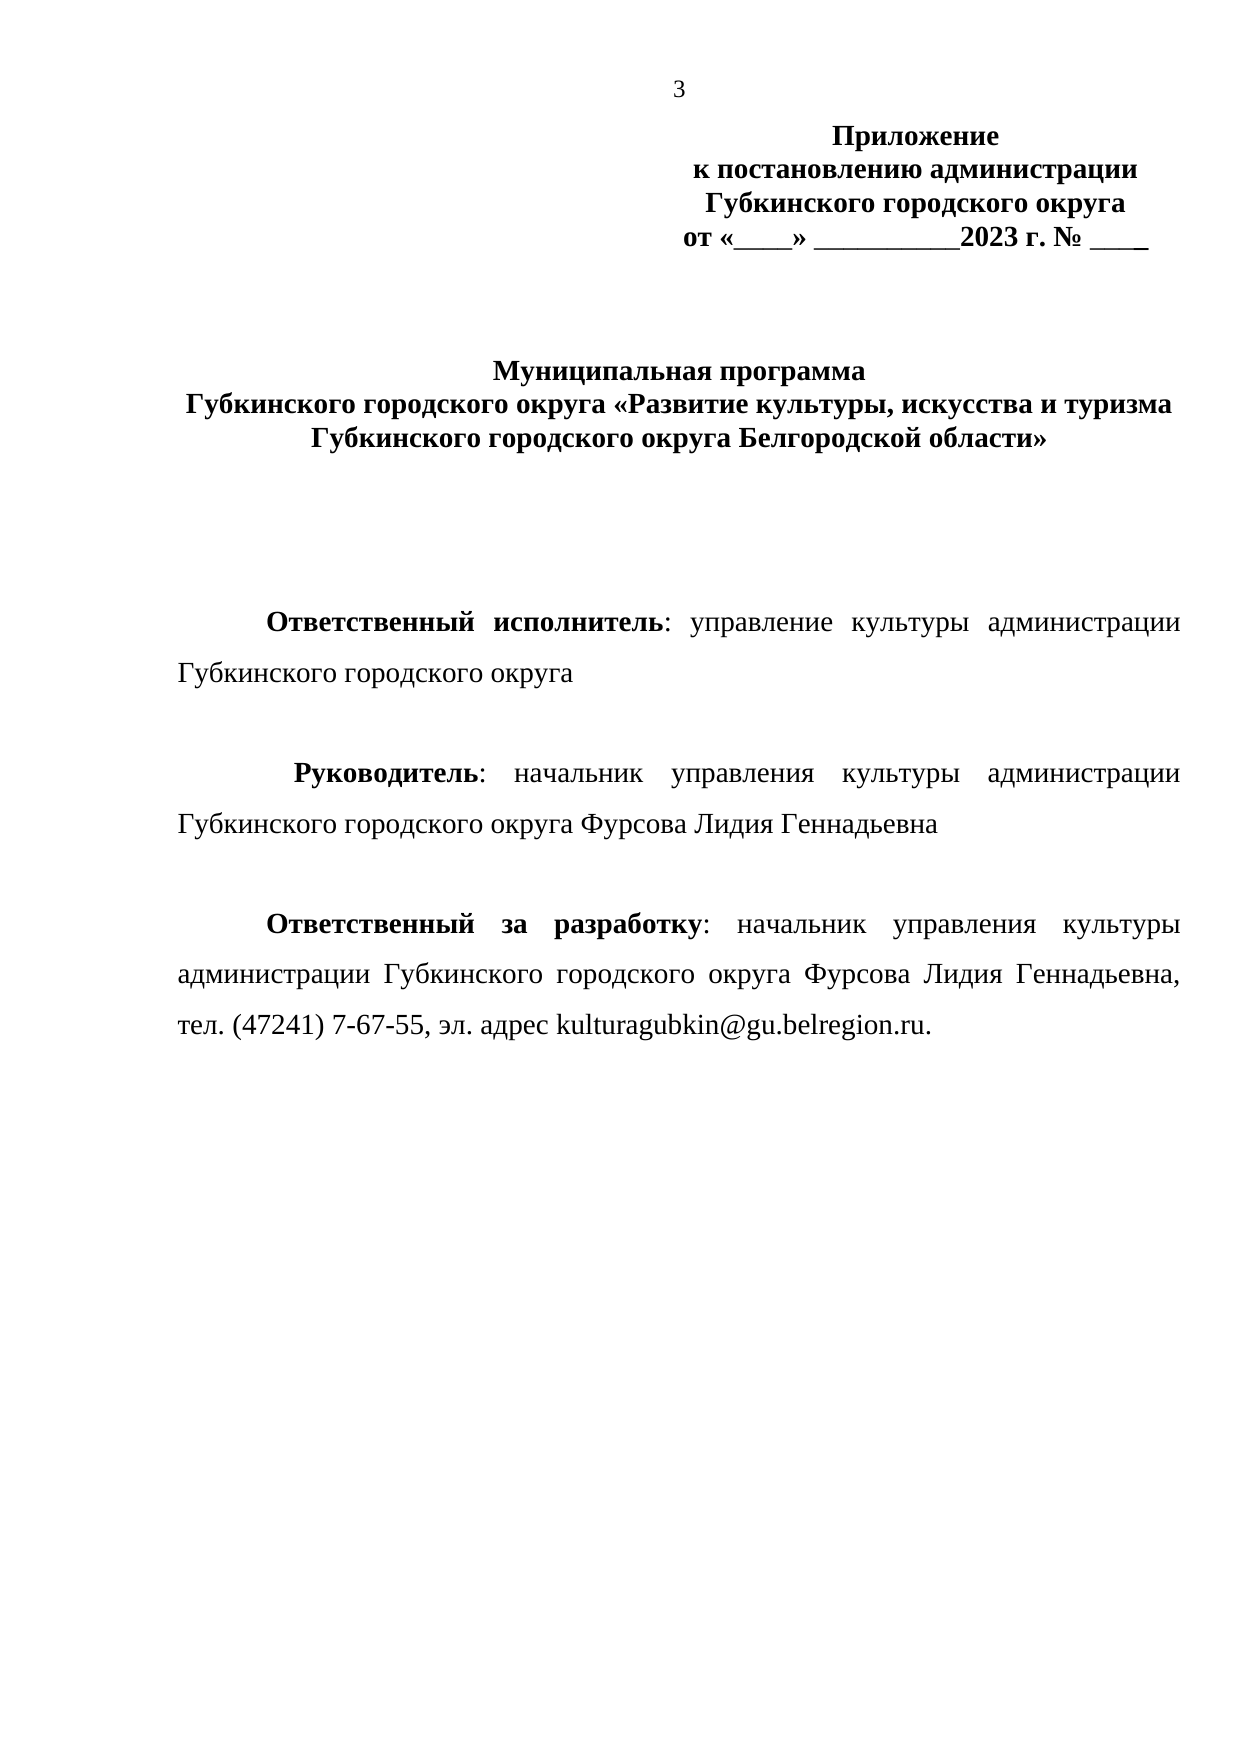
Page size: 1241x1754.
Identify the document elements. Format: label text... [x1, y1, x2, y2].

text Ответственный исполнитель: управление культуры администрации Губкинского городского округа [177, 604, 1181, 688]
text Губкинского городского округа Белгородской области» [177, 420, 1181, 453]
text Руководитель: начальник управления культуры администрации Губкинского городского округа Фурсова Лидия Геннадьевна [177, 755, 1181, 839]
text Ответственный за разработку: начальник управления культуры администрации Губкинского городского округа Фурсова Лидия Геннадьевна, тел. (47241) 7-67-55, эл. адрес kulturagubkin@gu.belregion.ru. [177, 906, 1181, 1041]
text Губкинского городского округа [650, 185, 1181, 219]
text Приложение [650, 118, 1181, 152]
text Муниципальная программа [177, 353, 1181, 386]
text к постановлению администрации [650, 152, 1181, 185]
text от «____» __________2023 г. № ____ [650, 219, 1181, 252]
text Губкинского городского округа «Развитие культуры, искусства и туризма [177, 386, 1181, 420]
